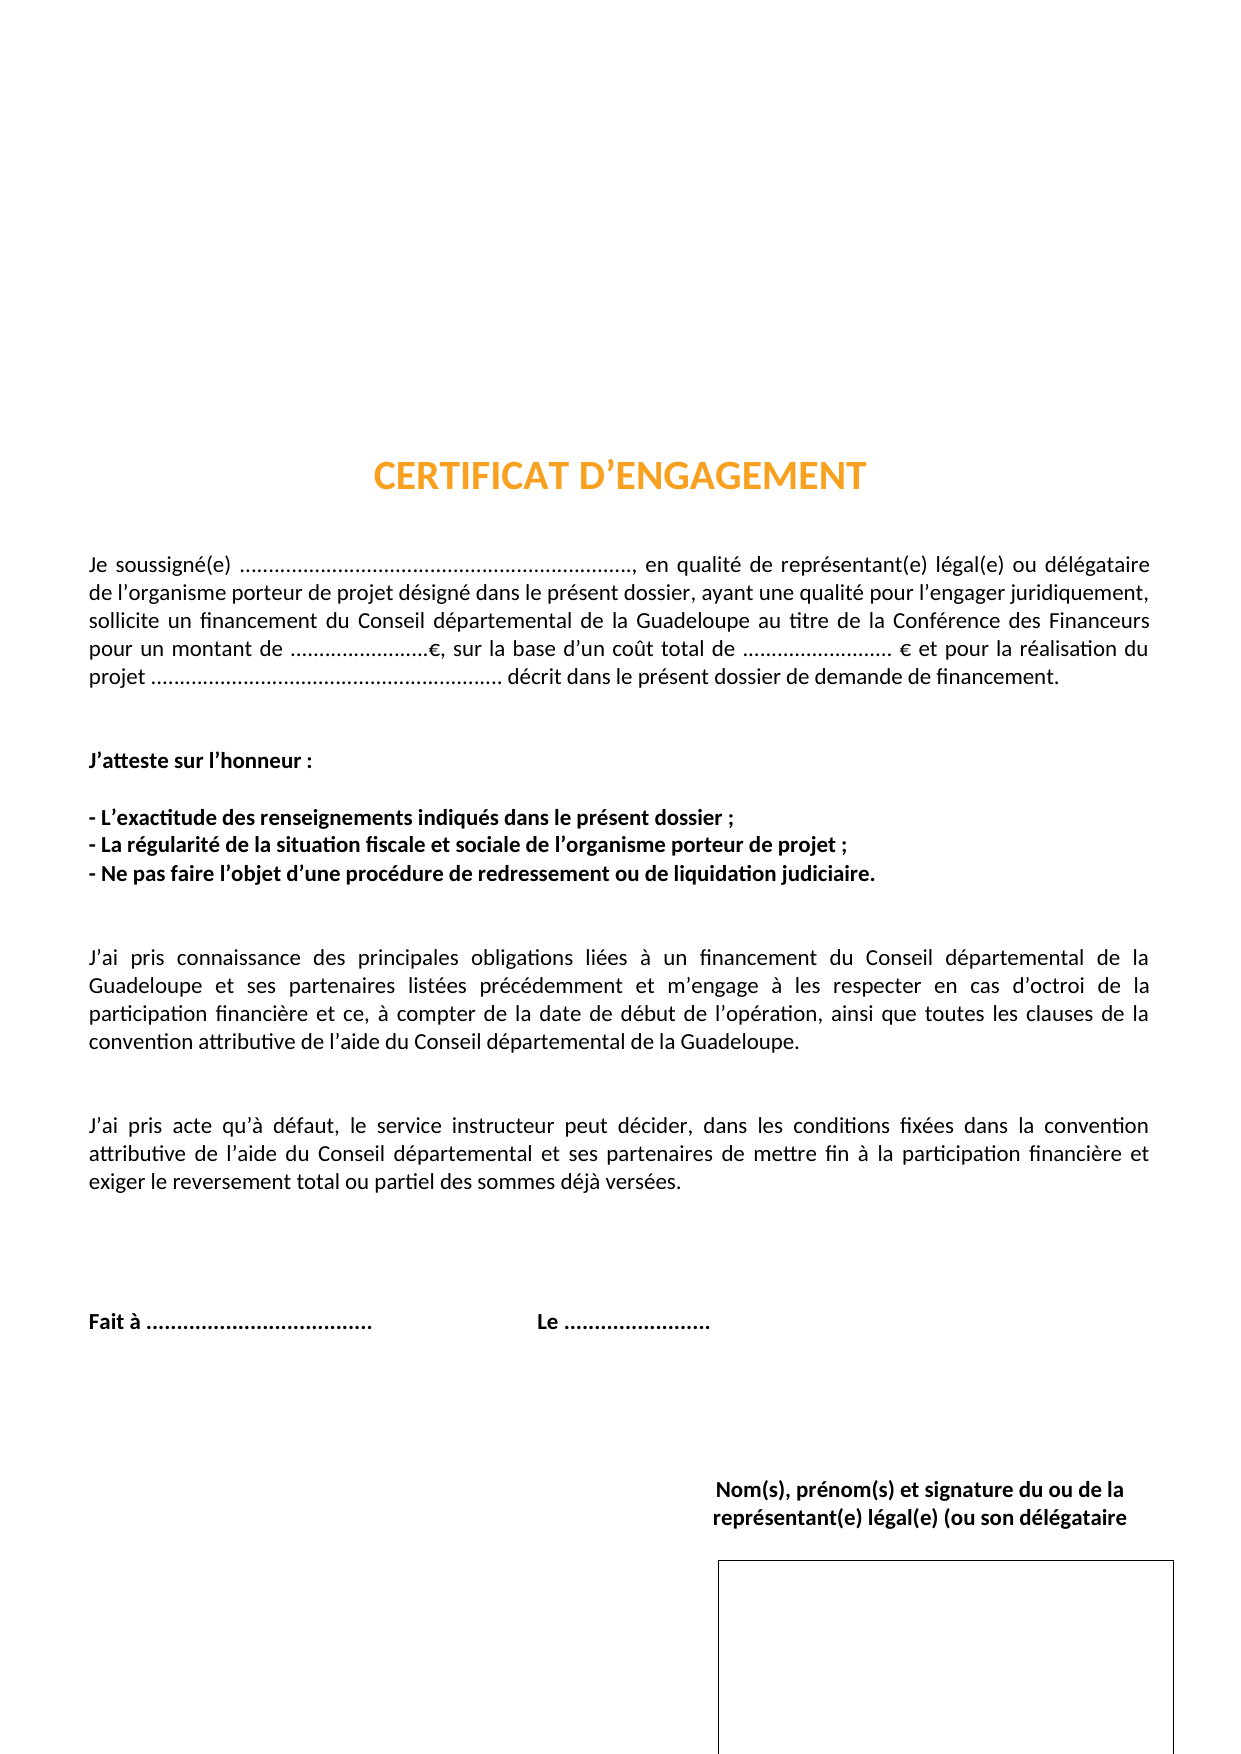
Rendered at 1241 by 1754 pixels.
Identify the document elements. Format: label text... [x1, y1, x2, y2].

text CERTIFICAT D’ENGAGEMENT [89, 449, 1152, 499]
text Nom(s), prénom(s) et signature du ou de la représentant(e) légal(e) (ou son délégataire [689, 1475, 1152, 1531]
text J’ai pris connaissance des principales obligations liées à un financement du Conseil départemental de la Guadeloupe et ses partenaires listées précédemment et m’engage à les respecter en cas d’octroi de la participation financière et ce, à compter de la date de début de l’opération, ainsi que toutes les clauses de la convention attributive de l’aide du Conseil départemental de la Guadeloupe. [89, 943, 1152, 1055]
text - Ne pas faire l’objet d’une procédure de redressement ou de liquidation judiciaire. [89, 859, 1152, 887]
text - L’exactitude des renseignements indiqués dans le présent dossier ; [89, 803, 1152, 831]
text J’atteste sur l’honneur : [89, 747, 1152, 774]
text - La régularité de la situation fiscale et sociale de l’organisme porteur de projet ; [89, 831, 1152, 859]
text Je soussigné(e) ...................................................................., en qualité de représentant(e) légal(e) ou délégataire de l’organisme porteur de projet désigné dans le présent dossier, ayant une qualité pour l’engager juridiquement, sollicite un financement du Conseil départemental de la Guadeloupe au titre de la Conférence des Financeurs pour un montant de ........................€, sur la base d’un coût total de .......................... € et pour la réalisation du projet ............................................................. décrit dans le présent dossier de demande de financement. [89, 550, 1152, 691]
text Fait à ..................................... Le ........................ [89, 1307, 1152, 1335]
text J’ai pris acte qu’à défaut, le service instructeur peut décider, dans les conditions fixées dans la convention attributive de l’aide du Conseil départemental et ses partenaires de mettre fin à la participation financière et exiger le reversement total ou partiel des sommes déjà versées. [89, 1111, 1152, 1195]
